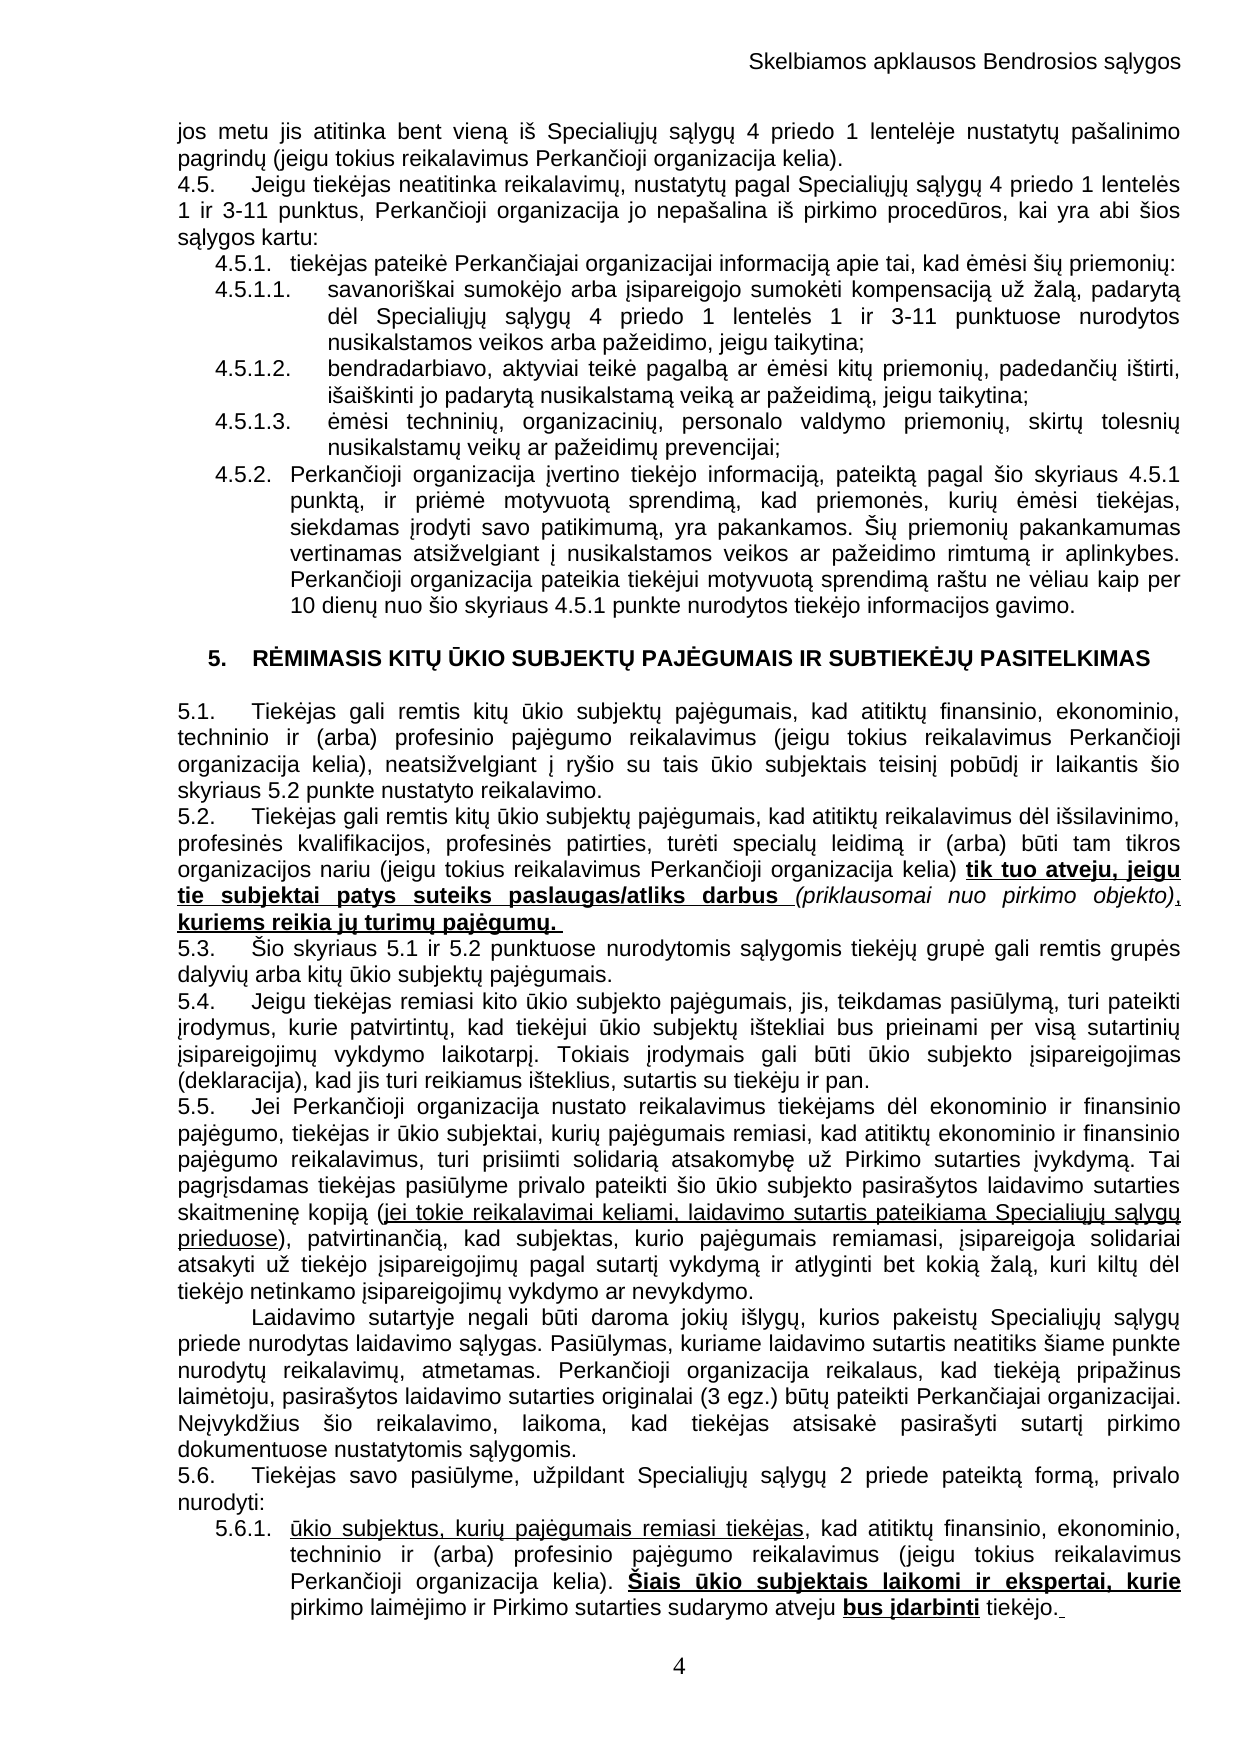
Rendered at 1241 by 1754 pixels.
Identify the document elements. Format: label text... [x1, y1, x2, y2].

list Jeigu tiekėjas neatitinka reikalavimų, nustatytų pagal Specialiųjų sąlygų 4 priedo 1 lentelės 1 ir 3-11 punktus, Perkančioji organizacija jo nepašalina iš pirkimo procedūros, kai yra abi šios sąlygos kartu: [177, 171, 1181, 250]
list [177, 118, 1181, 171]
list Tiekėjas gali remtis kitų ūkio subjektų pajėgumais, kad atitiktų finansinio, ekonominio, techninio ir (arba) profesinio pajėgumo reikalavimus (jeigu tokius reikalavimus Perkančioji organizacija kelia), neatsižvelgiant į ryšio su tais ūkio subjektais teisinį pobūdį ir laikantis šio skyriaus 5.2 punkte nustatyto reikalavimo. [177, 698, 1181, 803]
list savanoriškai sumokėjo arba įsipareigojo sumokėti kompensaciją už žalą, padarytą dėl Specialiųjų sąlygų 4 priedo 1 lentelės 1 ir 3-11 punktuose nurodytos nusikalstamos veikos arba pažeidimo, jeigu taikytina; [215, 276, 1181, 355]
list tiekėjas pateikė Perkančiajai organizacijai informaciją apie tai, kad ėmėsi šių priemonių: [215, 250, 1181, 276]
list Perkančioji organizacija įvertino tiekėjo informaciją, pateiktą pagal šio skyriaus 4.5.1 punktą, ir priėmė motyvuotą sprendimą, kad priemonės, kurių ėmėsi tiekėjas, siekdamas įrodyti savo patikimumą, yra pakankamos. Šių priemonių pakankamumas vertinamas atsižvelgiant į nusikalstamos veikos ar pažeidimo rimtumą ir aplinkybes. Perkančioji organizacija pateikia tiekėjui motyvuotą sprendimą raštu ne vėliau kaip per 10 dienų nuo šio skyriaus 4.5.1 punkte nurodytos tiekėjo informacijos gavimo. [215, 461, 1181, 619]
subtitle RĖMIMASIS KITŲ ŪKIO SUBJEKTŲ PAJĖGUMAIS IR SUBTIEKĖJŲ PASITELKIMAS [177, 645, 1181, 672]
list Tiekėjas savo pasiūlyme, užpildant Specialiųjų sąlygų 2 priede pateiktą formą, privalo nurodyti: [177, 1462, 1181, 1515]
list Laidavimo sutartyje negali būti daroma jokių išlygų, kurios pakeistų Specialiųjų sąlygų priede nurodytas laidavimo sąlygas. Pasiūlymas, kuriame laidavimo sutartis neatitiks šiame punkte nurodytų reikalavimų, atmetamas. Perkančioji organizacija reikalaus, kad tiekėją pripažinus laimėtoju, pasirašytos laidavimo sutarties originalai (3 egz.) būtų pateikti Perkančiajai organizacijai. Neįvykdžius šio reikalavimo, laikoma, kad tiekėjas atsisakė pasirašyti sutartį pirkimo dokumentuose nustatytomis sąlygomis. [177, 1304, 1181, 1462]
list Jeigu tiekėjas remiasi kito ūkio subjekto pajėgumais, jis, teikdamas pasiūlymą, turi pateikti įrodymus, kurie patvirtintų, kad tiekėjui ūkio subjektų ištekliai bus prieinami per visą sutartinių įsipareigojimų vykdymo laikotarpį. Tokiais įrodymais gali būti ūkio subjekto įsipareigojimas (deklaracija), kad jis turi reikiamus išteklius, sutartis su tiekėju ir pan. [177, 988, 1181, 1093]
list Šio skyriaus 5.1 ir 5.2 punktuose nurodytomis sąlygomis tiekėjų grupė gali remtis grupės dalyvių arba kitų ūkio subjektų pajėgumais. [177, 935, 1181, 988]
list Jei Perkančioji organizacija nustato reikalavimus tiekėjams dėl ekonominio ir finansinio pajėgumo, tiekėjas ir ūkio subjektai, kurių pajėgumais remiasi, kad atitiktų ekonominio ir finansinio pajėgumo reikalavimus, turi prisiimti solidarią atsakomybę už Pirkimo sutarties įvykdymą. Tai pagrįsdamas tiekėjas pasiūlyme privalo pateikti šio ūkio subjekto pasirašytos laidavimo sutarties skaitmeninę kopiją (jei tokie reikalavimai keliami, laidavimo sutartis pateikiama Specialiųjų sąlygų prieduose), patvirtinančią, kad subjektas, kurio pajėgumais remiamasi, įsipareigoja solidariai atsakyti už tiekėjo įsipareigojimų pagal sutartį vykdymą ir atlyginti bet kokią žalą, kuri kiltų dėl tiekėjo netinkamo įsipareigojimų vykdymo ar nevykdymo. [177, 1093, 1181, 1304]
list ūkio subjektus, kurių pajėgumais remiasi tiekėjas, kad atitiktų finansinio, ekonominio, techninio ir (arba) profesinio pajėgumo reikalavimus (jeigu tokius reikalavimus Perkančioji organizacija kelia). Šiais ūkio subjektais laikomi ir ekspertai, kurie pirkimo laimėjimo ir Pirkimo sutarties sudarymo atveju bus įdarbinti tiekėjo. [215, 1515, 1181, 1620]
list Tiekėjas gali remtis kitų ūkio subjektų pajėgumais, kad atitiktų reikalavimus dėl išsilavinimo, profesinės kvalifikacijos, profesinės patirties, turėti specialų leidimą ir (arba) būti tam tikros organizacijos nariu (jeigu tokius reikalavimus Perkančioji organizacija kelia) tik tuo atveju, jeigu tie subjektai patys suteiks paslaugas/atliks darbus (priklausomai nuo pirkimo objekto), kuriems reikia jų turimų pajėgumų. [177, 803, 1181, 935]
list bendradarbiavo, aktyviai teikė pagalbą ar ėmėsi kitų priemonių, padedančių ištirti, išaiškinti jo padarytą nusikalstamą veiką ar pažeidimą, jeigu taikytina; [215, 355, 1181, 408]
list ėmėsi techninių, organizacinių, personalo valdymo priemonių, skirtų tolesnių nusikalstamų veikų ar pažeidimų prevencijai; [215, 408, 1181, 461]
